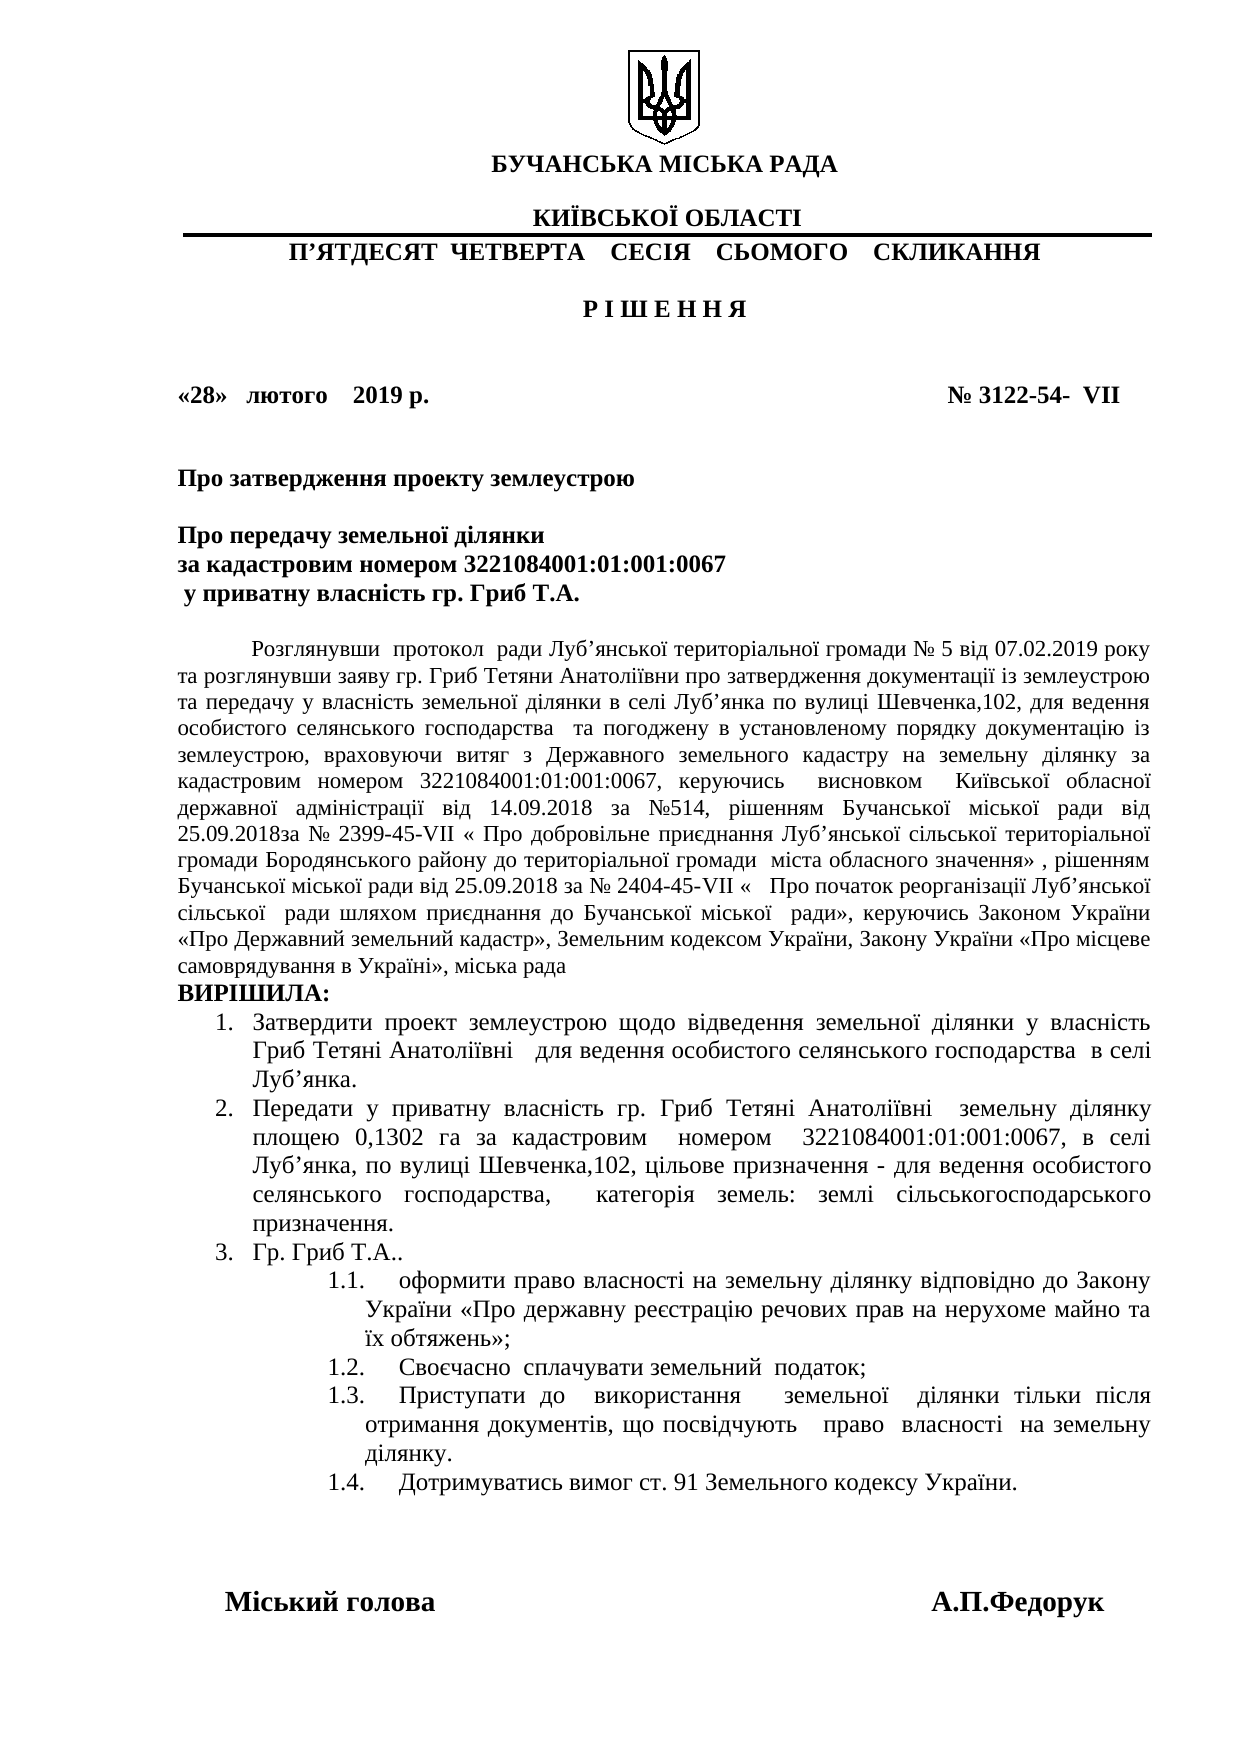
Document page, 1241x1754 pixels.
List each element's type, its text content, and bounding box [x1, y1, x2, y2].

subtitle КИЇВСЬКОЇ ОБЛАСТІ [183, 203, 1152, 233]
text БУЧАНСЬКА МІСЬКА РАДА [177, 149, 1152, 177]
subtitle Р І Ш Е Н Н Я [177, 294, 1152, 323]
list Затвердити проект землеустрою щодо відведення земельної ділянки у власність Гриб Тетяні Анатоліївні для ведення особистого селянського господарства в селі Луб’янка. [215, 1007, 1152, 1093]
text Міський голова А.П.Федорук [177, 1584, 1152, 1617]
list Приступати до використання земельної ділянки тільки після отримання документів, що посвідчують право власності на земельну ділянку. [327, 1381, 1152, 1467]
text ВИРІШИЛА: [177, 978, 1152, 1007]
text Про передачу земельної ділянки [177, 520, 1152, 549]
list Передати у приватну власність гр. Гриб Тетяні Анатоліївні земельну ділянку площею 0,1302 га за кадастровим номером 3221084001:01:001:0067, в селі Луб’янка, по вулиці Шевченка,102, цільове призначення - для ведення особистого селянського господарства, категорія земель: землі сільськогосподарського призначення. [215, 1093, 1152, 1237]
list Дотримуватись вимог ст. 91 Земельного кодексу України. [327, 1467, 1152, 1496]
subtitle «28» лютого 2019 р. № 3122-54- VІІ [177, 380, 1152, 409]
list Гр. Гриб Т.А.. [215, 1237, 1152, 1266]
text Розглянувши протокол ради Луб’янської територіальної громади № 5 від 07.02.2019 року та розглянувши заяву гр. Гриб Тетяни Анатоліївни про затвердження документації із землеустрою та передачу у власність земельної ділянки в селі Луб’янка по вулиці Шевченка,102, для ведення особистого селянського господарства та погоджену в установленому порядку документацію із землеустрою, враховуючи витяг з Державного земельного кадастру на земельну ділянку за кадастровим номером 3221084001:01:001:0067, керуючись висновком Київської обласної державної адміністрації від 14.09.2018 за №514, рішенням Бучанської міської ради від 25.09.2018за № 2399-45-VІІ « Про добровільне приєднання Луб’янської сільської територіальної громади Бородянського району до територіальної громади міста обласного значення» , рішенням Бучанської міської ради від 25.09.2018 за № 2404-45-VІІ « Про початок реорганізації Луб’янської сільської ради шляхом приєднання до Бучанської міської ради», керуючись Законом України «Про Державний земельний кадастр», Земельним кодексом України, Закону України «Про місцеве самоврядування в Україні», міська рада [177, 635, 1152, 978]
list Своєчасно сплачувати земельний податок; [327, 1352, 1152, 1381]
text у приватну власність гр. Гриб Т.А. [177, 578, 1152, 607]
text за кадастровим номером 3221084001:01:001:0067 [177, 549, 1152, 578]
list оформити право власності на земельну ділянку відповідно до Закону України «Про державну реєстрацію речових прав на нерухоме майно та їх обтяжень»; [327, 1266, 1152, 1352]
text Про затвердження проекту землеустрою [177, 463, 1152, 492]
text П’ЯТДЕСЯТ ЧЕТВЕРТА СЕСІЯ СЬОМОГО СКЛИКАННЯ [177, 237, 1152, 265]
